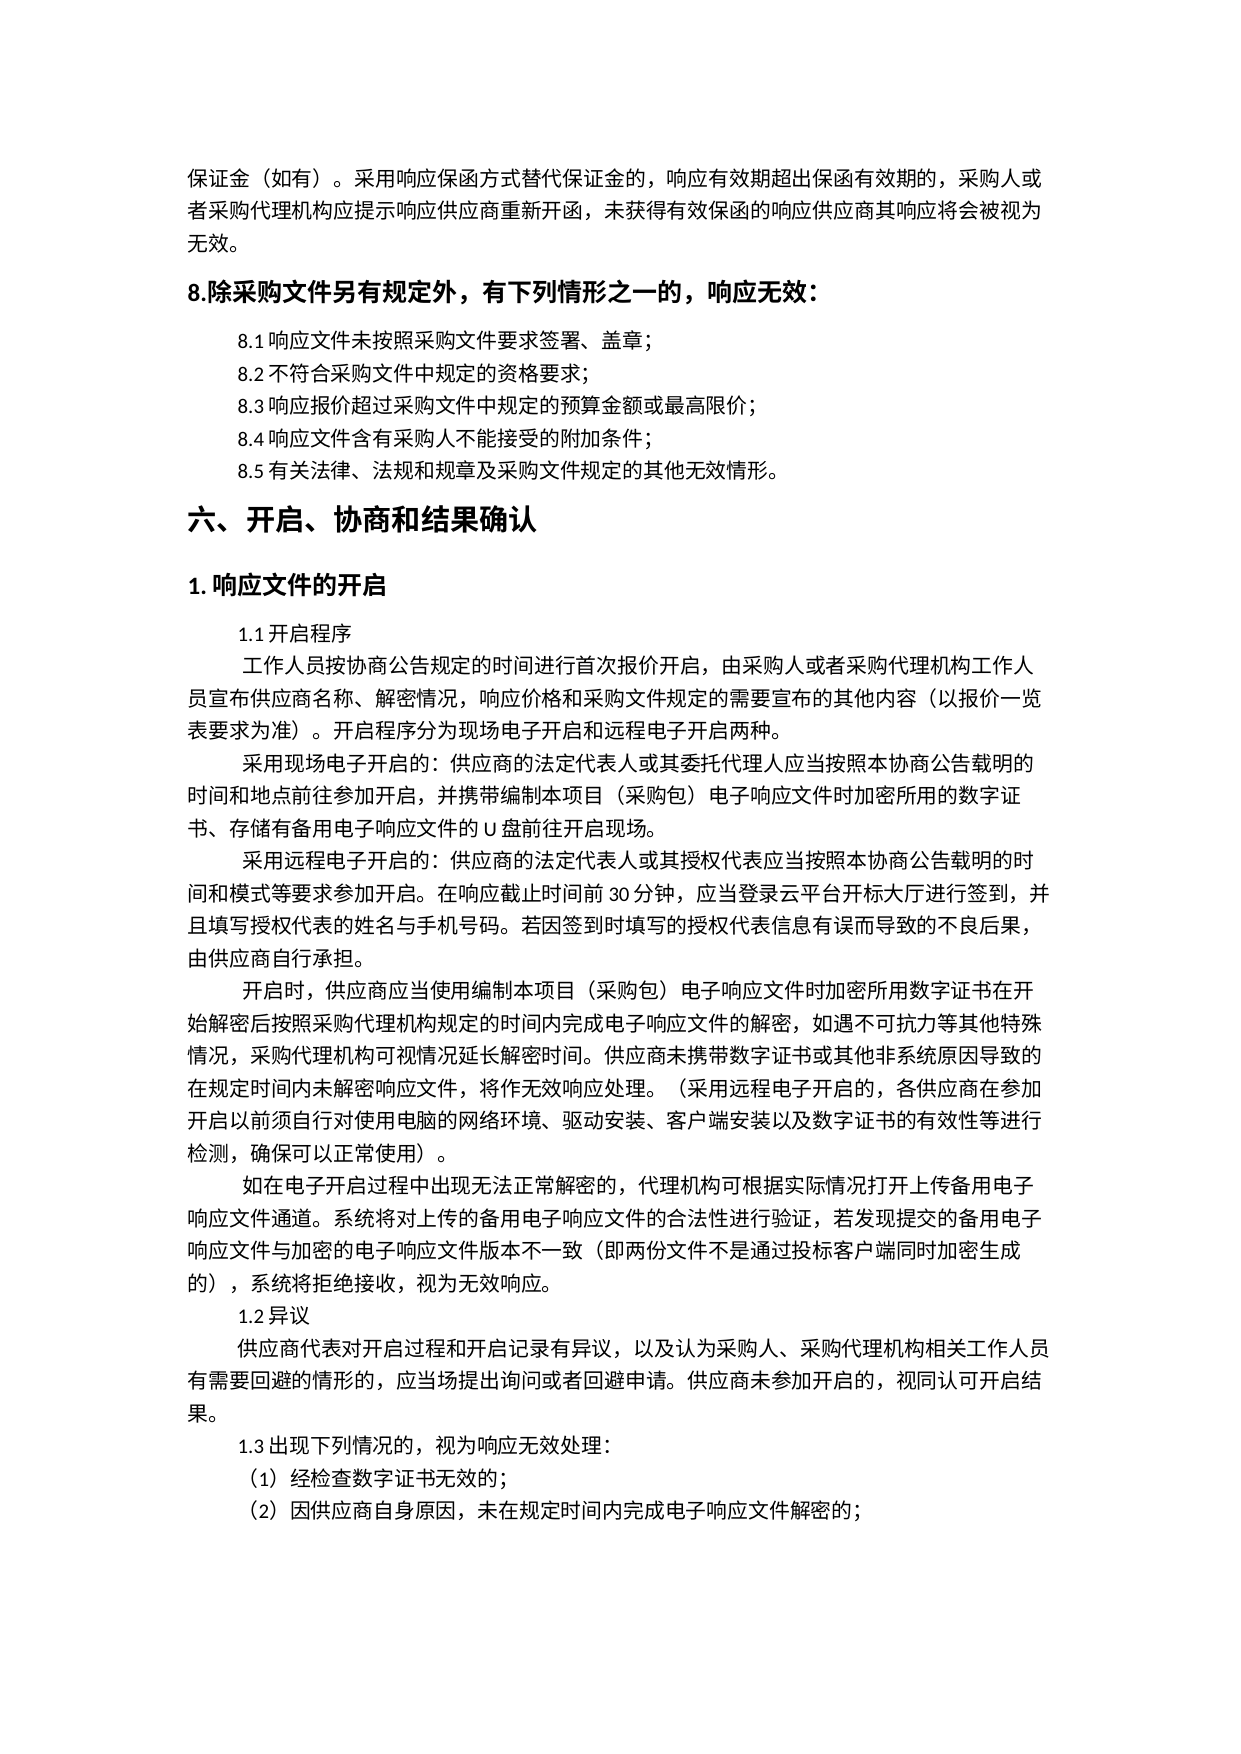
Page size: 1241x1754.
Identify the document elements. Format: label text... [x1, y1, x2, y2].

text 8.除采购文件另有规定外，有下列情形之一的，响应无效： [187, 259, 1053, 324]
text 开启时，供应商应当使用编制本项目（采购包）电子响应文件时加密所用数字证书在开始解密后按照采购代理机构规定的时间内完成电子响应文件的解密，如遇不可抗力等其他特殊情况，采购代理机构可视情况延长解密时间。供应商未携带数字证书或其他非系统原因导致的在规定时间内未解密响应文件，将作无效响应处理。（采用远程电子开启的，各供应商在参加开启以前须自行对使用电脑的网络环境、驱动安装、客户端安装以及数字证书的有效性等进行检测，确保可以正常使用）。 [187, 974, 1053, 1169]
text 采用远程电子开启的：供应商的法定代表人或其授权代表应当按照本协商公告载明的时间和模式等要求参加开启。在响应截止时间前30分钟，应当登录云平台开标大厅进行签到，并且填写授权代表的姓名与手机号码。若因签到时填写的授权代表信息有误而导致的不良后果，由供应商自行承担。 [187, 844, 1053, 974]
text （2）因供应商自身原因，未在规定时间内完成电子响应文件解密的； [187, 1494, 1053, 1527]
text 工作人员按协商公告规定的时间进行首次报价开启，由采购人或者采购代理机构工作人员宣布供应商名称、解密情况，响应价格和采购文件规定的需要宣布的其他内容（以报价一览表要求为准）。开启程序分为现场电子开启和远程电子开启两种。 [187, 649, 1053, 747]
text 采用现场电子开启的：供应商的法定代表人或其委托代理人应当按照本协商公告载明的时间和地点前往参加开启，并携带编制本项目（采购包）电子响应文件时加密所用的数字证书、存储有备用电子响应文件的U盘前往开启现场。 [187, 747, 1053, 844]
text 如在电子开启过程中出现无法正常解密的，代理机构可根据实际情况打开上传备用电子响应文件通道。系统将对上传的备用电子响应文件的合法性进行验证，若发现提交的备用电子响应文件与加密的电子响应文件版本不一致（即两份文件不是通过投标客户端同时加密生成的），系统将拒绝接收，视为无效响应。 [187, 1169, 1053, 1299]
text （1）经检查数字证书无效的； [187, 1462, 1053, 1494]
text 1.3 出现下列情况的，视为响应无效处理： [187, 1429, 1053, 1462]
text 8.5有关法律、法规和规章及采购文件规定的其他无效情形。 [187, 454, 1053, 487]
text 8.4响应文件含有采购人不能接受的附加条件； [187, 422, 1053, 454]
text 六、开启、协商和结果确认 [187, 487, 1053, 552]
text 1. 响应文件的开启 [187, 552, 1053, 617]
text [187, 162, 1053, 259]
text 1.2异议 [187, 1299, 1053, 1332]
text 1.1 开启程序 [187, 617, 1053, 649]
text 8.2不符合采购文件中规定的资格要求； [187, 357, 1053, 389]
text 供应商代表对开启过程和开启记录有异议，以及认为采购人、采购代理机构相关工作人员有需要回避的情形的，应当场提出询问或者回避申请。供应商未参加开启的，视同认可开启结果。 [187, 1332, 1053, 1429]
text 8.3响应报价超过采购文件中规定的预算金额或最高限价； [187, 389, 1053, 422]
text 8.1响应文件未按照采购文件要求签署、盖章； [187, 324, 1053, 357]
